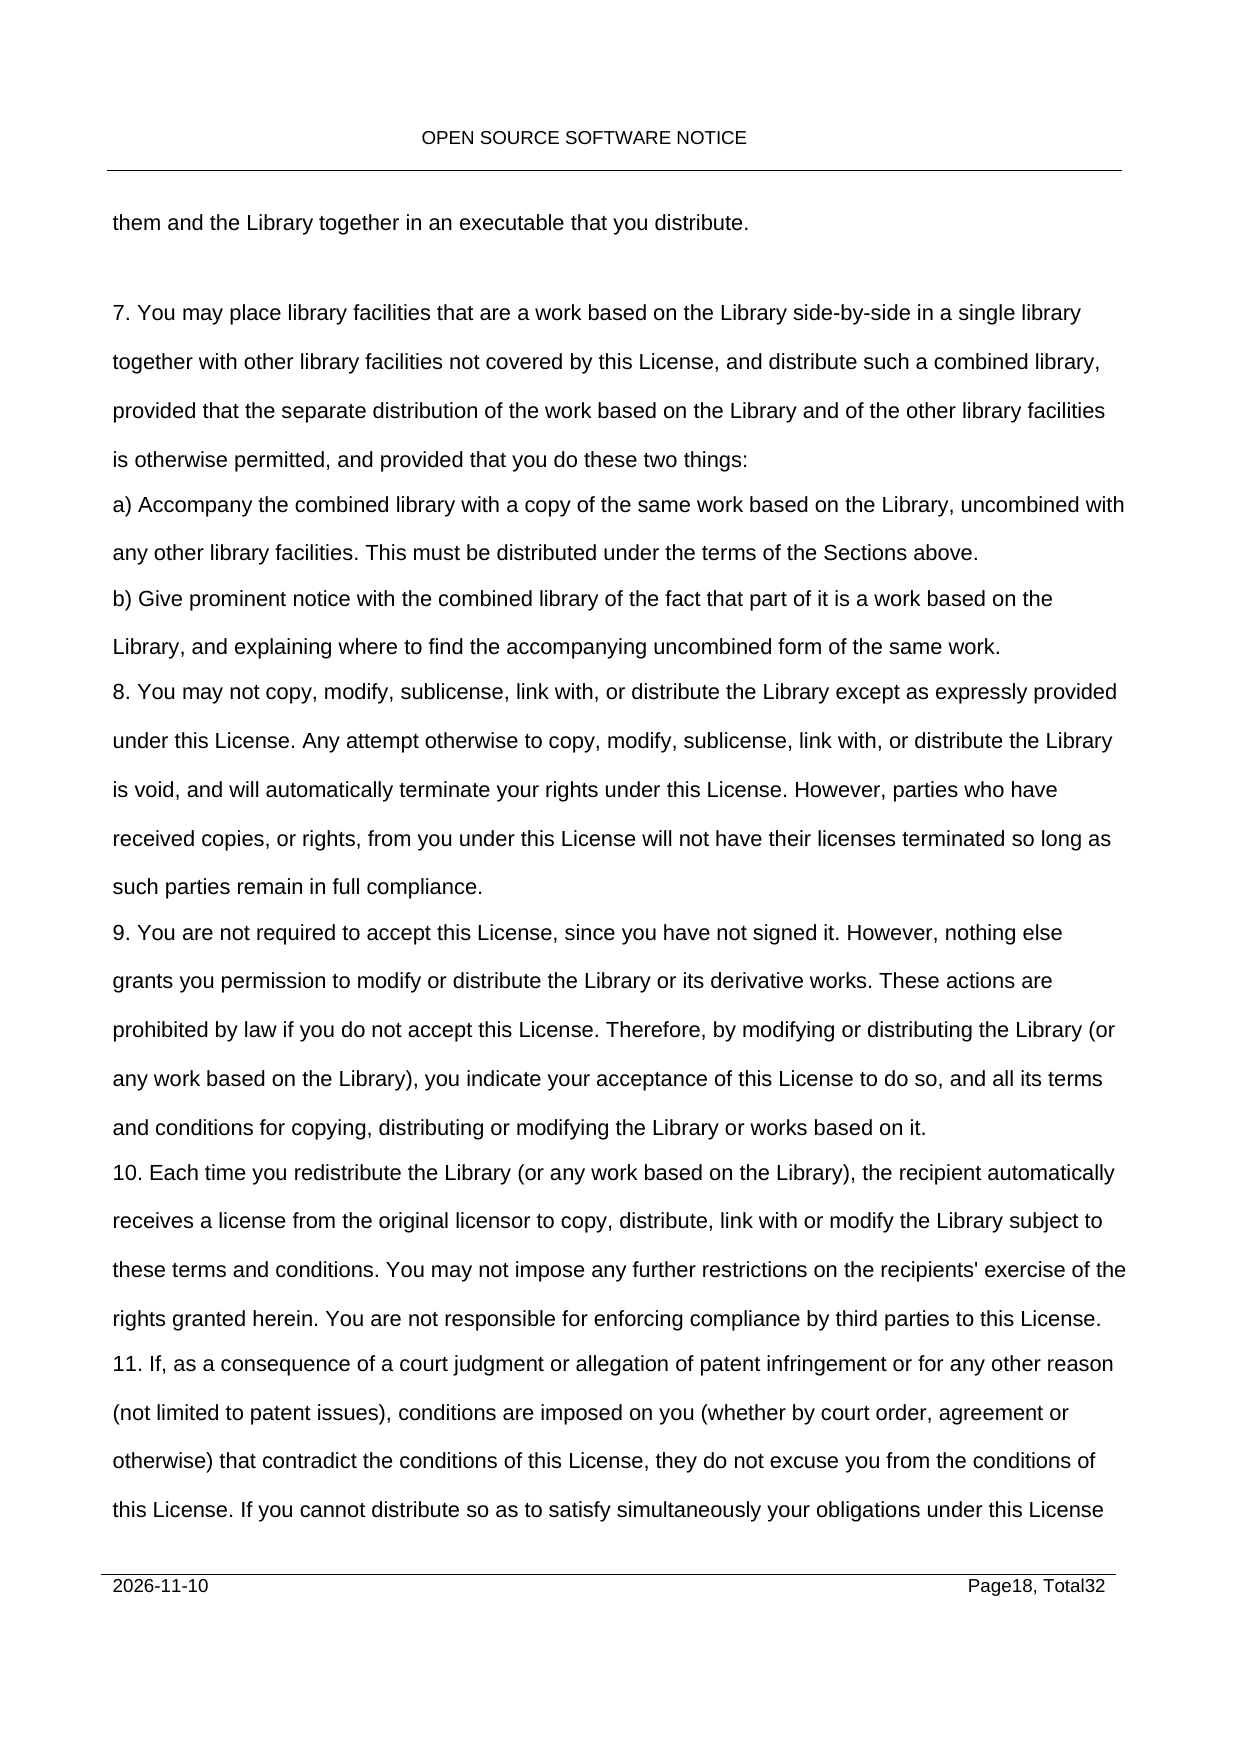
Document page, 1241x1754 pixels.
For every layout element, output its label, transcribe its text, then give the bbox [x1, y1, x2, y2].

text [112, 206, 1128, 239]
text 8. You may not copy, modify, sublicense, link with, or distribute the Library except as expressly provided under this License. Any attempt otherwise to copy, modify, sublicense, link with, or distribute the Library is void, and will automatically terminate your rights under this License. However, parties who have received copies, or rights, from you under this License will not have their licenses terminated so long as such parties remain in full compliance. [112, 676, 1128, 903]
text 9. You are not required to accept this License, since you have not signed it. However, nothing else grants you permission to modify or distribute the Library or its derivative works. These actions are prohibited by law if you do not accept this License. Therefore, by modifying or distributing the Library (or any work based on the Library), you indicate your acceptance of this License to do so, and all its terms and conditions for copying, distributing or modifying the Library or works based on it. [112, 916, 1128, 1143]
text b) Give prominent notice with the combined library of the fact that part of it is a work based on the Library, and explaining where to find the accompanying uncombined form of the same work. [112, 582, 1128, 663]
text 7. You may place library facilities that are a work based on the Library side-by-side in a single library together with other library facilities not covered by this License, and distribute such a combined library, provided that the separate distribution of the work based on the Library and of the other library facilities is otherwise permitted, and provided that you do these two things: [112, 297, 1128, 475]
text 10. Each time you redistribute the Library (or any work based on the Library), the recipient automatically receives a license from the original licensor to copy, distribute, link with or modify the Library subject to these terms and conditions. You may not impose any further restrictions on the recipients' exercise of the rights granted herein. You are not responsible for enforcing compliance by third parties to this License. [112, 1156, 1128, 1334]
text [112, 1347, 1128, 1526]
text a) Accompany the combined library with a copy of the same work based on the Library, uncombined with any other library facilities. This must be distributed under the terms of the Sections above. [112, 488, 1128, 569]
